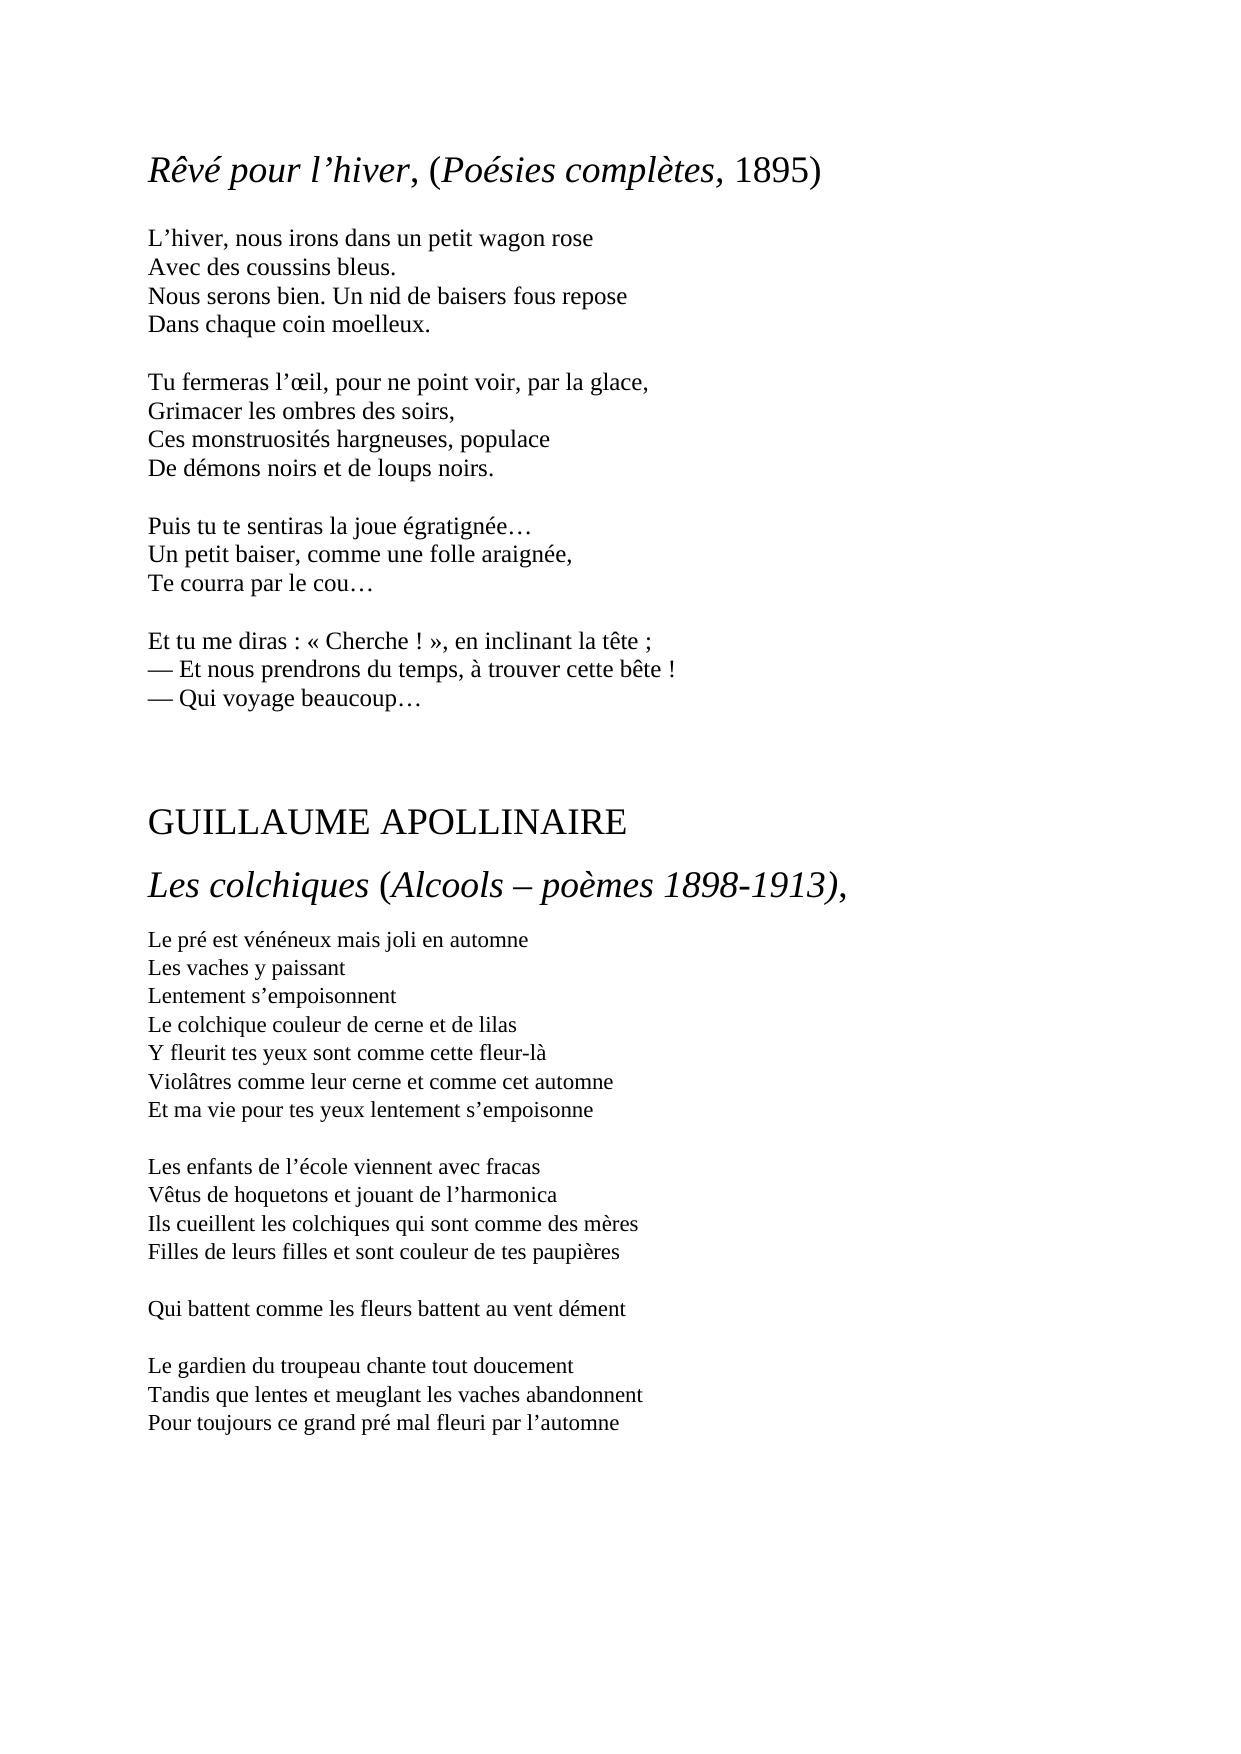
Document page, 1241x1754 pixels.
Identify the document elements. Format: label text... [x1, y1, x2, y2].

text L’hiver, nous irons dans un petit wagon rose Avec des coussins bleus. Nous serons bien. Un nid de baisers fous repose Dans chaque coin moelleux. Tu fermeras l’œil, pour ne point voir, par la glace, Grimacer les ombres des soirs, Ces monstruosités hargneuses, populace De démons noirs et de loups noirs. Puis tu te sentiras la joue égratignée… Un petit baiser, comme une folle araignée, Te courra par le cou… Et tu me diras : « Cherche ! », en inclinant la tête ; — Et nous prendrons du temps, à trouver cette bête ! — Qui voyage beaucoup… [148, 223, 1093, 712]
text Les colchiques (Alcools – poèmes 1898-1913), [148, 862, 1093, 906]
text Le pré est vénéneux mais joli en automne Les vaches y paissant Lentement s’empoisonnent Le colchique couleur de cerne et de lilas Y fleurit tes yeux sont comme cette fleur-là Violâtres comme leur cerne et comme cet automne Et ma vie pour tes yeux lentement s’empoisonne Les enfants de l’école viennent avec fracas Vêtus de hoquetons et jouant de l’harmonica Ils cueillent les colchiques qui sont comme des mères Filles de leurs filles et sont couleur de tes paupières Qui battent comme les fleurs battent au vent dément Le gardien du troupeau chante tout doucement Tandis que lentes et meuglant les vaches abandonnent Pour toujours ce grand pré mal fleuri par l’automne [148, 926, 1093, 1435]
text Rêvé pour l’hiver, (Poésies complètes, 1895) [148, 148, 1093, 191]
text GUILLAUME APOLLINAIRE [148, 799, 1093, 842]
